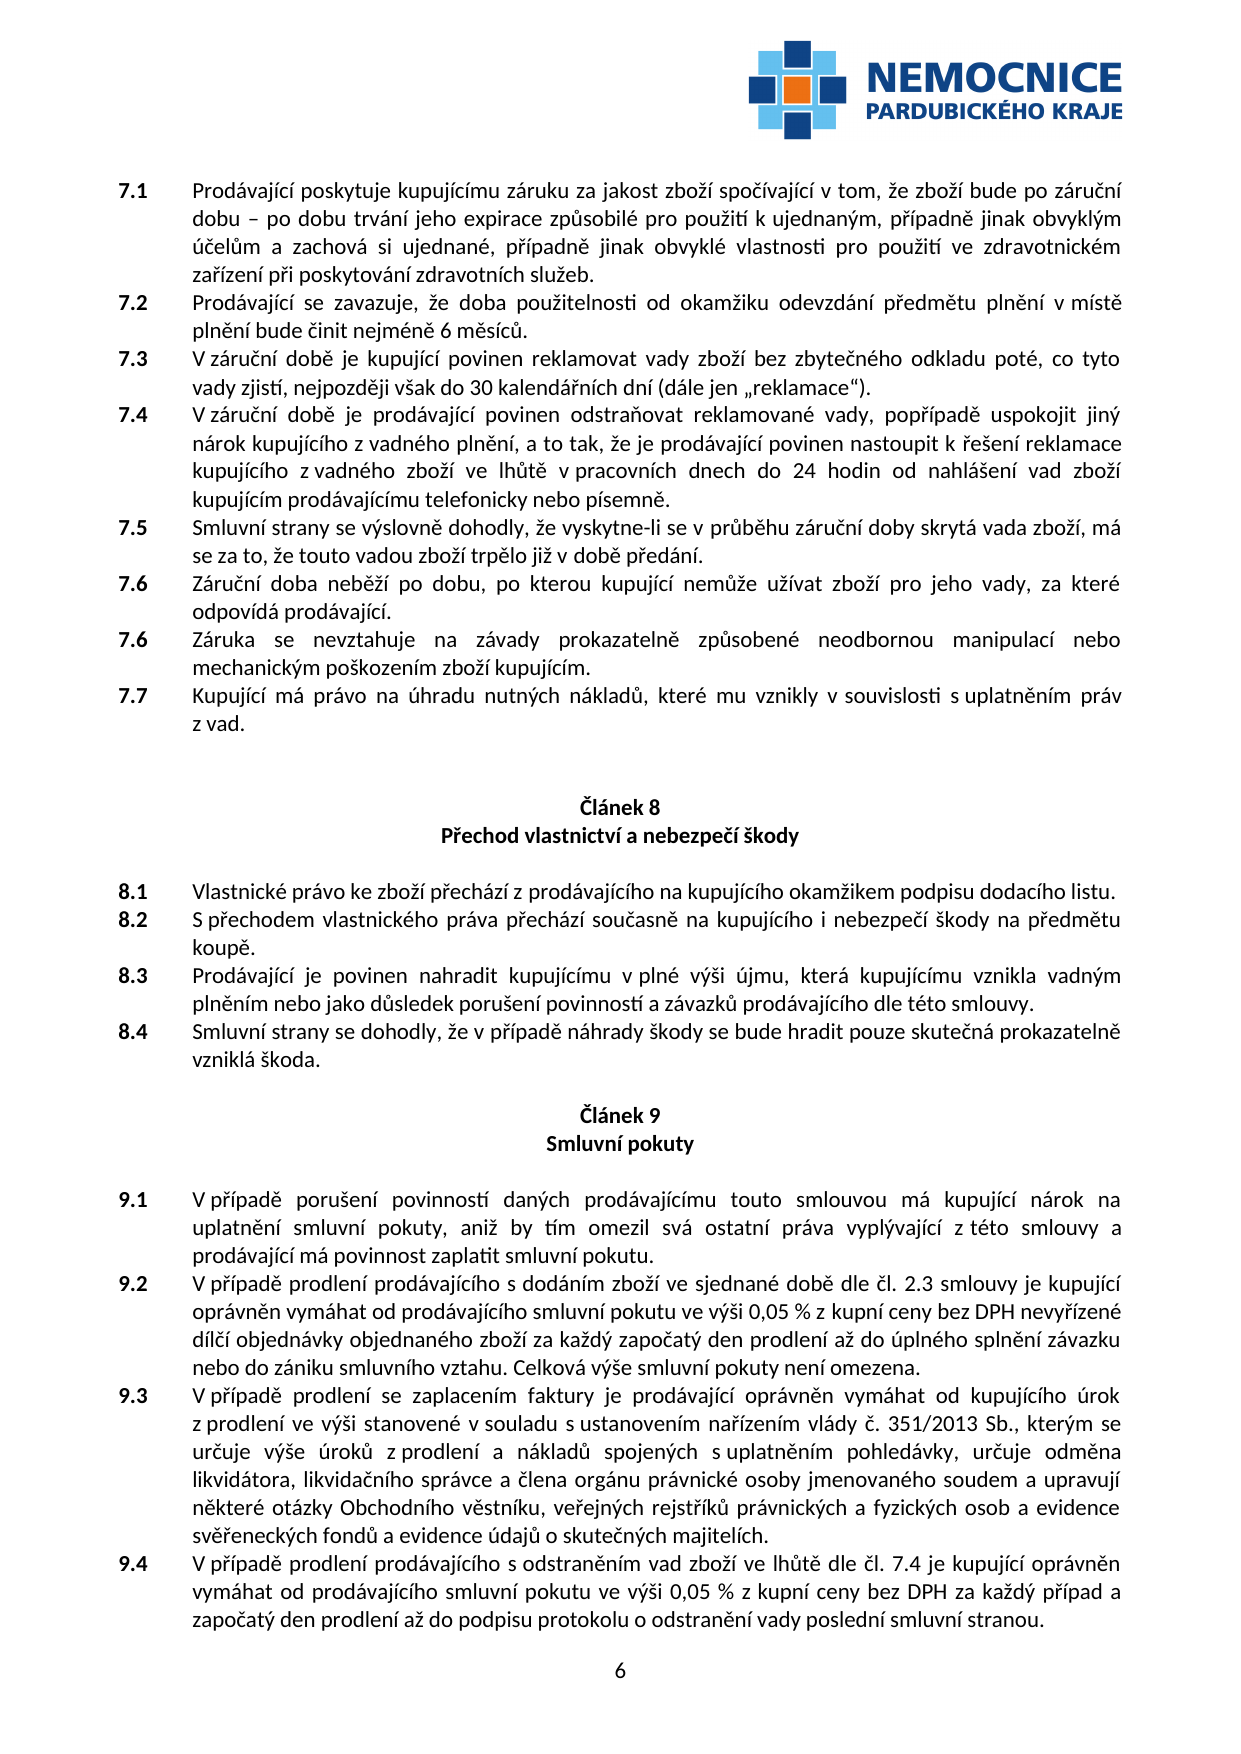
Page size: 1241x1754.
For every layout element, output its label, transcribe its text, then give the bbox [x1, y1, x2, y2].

text 8.3 Prodávající je povinen nahradit kupujícímu v plné výši újmu, která kupujícímu vznikla vadným plněním nebo jako důsledek porušení povinností a závazků prodávajícího dle této smlouvy. [118, 961, 1122, 1017]
text 9.4 V případě prodlení prodávajícího s odstraněním vad zboží ve lhůtě dle čl. 7.4 je kupující oprávněn vymáhat od prodávajícího smluvní pokutu ve výši 0,05 % z kupní ceny bez DPH za každý případ a započatý den prodlení až do podpisu protokolu o odstranění vady poslední smluvní stranou. [118, 1549, 1122, 1633]
text 7.4 V záruční době je prodávající povinen odstraňovat reklamované vady, popřípadě uspokojit jiný nárok kupujícího z vadného plnění, a to tak, že je prodávající povinen nastoupit k řešení reklamace kupujícího z vadného zboží ve lhůtě v pracovních dnech do 24 hodin od nahlášení vad zboží kupujícím prodávajícímu telefonicky nebo písemně. [118, 401, 1122, 513]
text 7.2 Prodávající se zavazuje, že doba použitelnosti od okamžiku odevzdání předmětu plnění v místě plnění bude činit nejméně 6 měsíců. [118, 288, 1122, 344]
text 8.1 Vlastnické právo ke zboží přechází z prodávajícího na kupujícího okamžikem podpisu dodacího listu. [118, 877, 1122, 905]
text 7.5 Smluvní strany se výslovně dohodly, že vyskytne-li se v průběhu záruční doby skrytá vada zboží, má se za to, že touto vadou zboží trpělo již v době předání. [118, 513, 1122, 569]
picture [747, 40, 1123, 141]
text 9.1 V případě porušení povinností daných prodávajícímu touto smlouvou má kupující nárok na uplatnění smluvní pokuty, aniž by tím omezil svá ostatní práva vyplývající z této smlouvy a prodávající má povinnost zaplatit smluvní pokutu. [118, 1185, 1122, 1269]
text 7.6 Záruka se nevztahuje na závady prokazatelně způsobené neodbornou manipulací nebo mechanickým poškozením zboží kupujícím. [118, 625, 1122, 681]
text 7.7 Kupující má právo na úhradu nutných nákladů, které mu vznikly v souvislosti s uplatněním práv z vad. [118, 681, 1122, 737]
text 7.3 V záruční době je kupující povinen reklamovat vady zboží bez zbytečného odkladu poté, co tyto vady zjistí, nejpozději však do 30 kalendářních dní (dále jen „reklamace“). [118, 344, 1122, 401]
text 8.2 S přechodem vlastnického práva přechází současně na kupujícího i nebezpečí škody na předmětu koupě. [118, 905, 1122, 961]
text Přechod vlastnictví a nebezpečí škody [118, 821, 1122, 849]
text Článek 9 [118, 1101, 1122, 1129]
text Smluvní pokuty [118, 1129, 1122, 1157]
text Článek 8 [118, 793, 1122, 821]
text 7.1 Prodávající poskytuje kupujícímu záruku za jakost zboží spočívající v tom, že zboží bude po záruční dobu – po dobu trvání jeho expirace způsobilé pro použití k ujednaným, případně jinak obvyklým účelům a zachová si ujednané, případně jinak obvyklé vlastnosti pro použití ve zdravotnickém zařízení při poskytování zdravotních služeb. [118, 176, 1122, 288]
text 9.2 V případě prodlení prodávajícího s dodáním zboží ve sjednané době dle čl. 2.3 smlouvy je kupující oprávněn vymáhat od prodávajícího smluvní pokutu ve výši 0,05 % z kupní ceny bez DPH nevyřízené dílčí objednávky objednaného zboží za každý započatý den prodlení až do úplného splnění závazku nebo do zániku smluvního vztahu. Celková výše smluvní pokuty není omezena. [118, 1269, 1122, 1381]
text 9.3 V případě prodlení se zaplacením faktury je prodávající oprávněn vymáhat od kupujícího úrok z prodlení ve výši stanovené v souladu s ustanovením nařízením vlády č. 351/2013 Sb., kterým se určuje výše úroků z prodlení a nákladů spojených s uplatněním pohledávky, určuje odměna likvidátora, likvidačního správce a člena orgánu právnické osoby jmenovaného soudem a upravují některé otázky Obchodního věstníku, veřejných rejstříků právnických a fyzických osob a evidence svěřeneckých fondů a evidence údajů o skutečných majitelích. [118, 1381, 1122, 1549]
text 7.6 Záruční doba neběží po dobu, po kterou kupující nemůže užívat zboží pro jeho vady, za které odpovídá prodávající. [118, 569, 1122, 625]
text 8.4 Smluvní strany se dohodly, že v případě náhrady škody se bude hradit pouze skutečná prokazatelně vzniklá škoda. [118, 1017, 1122, 1073]
